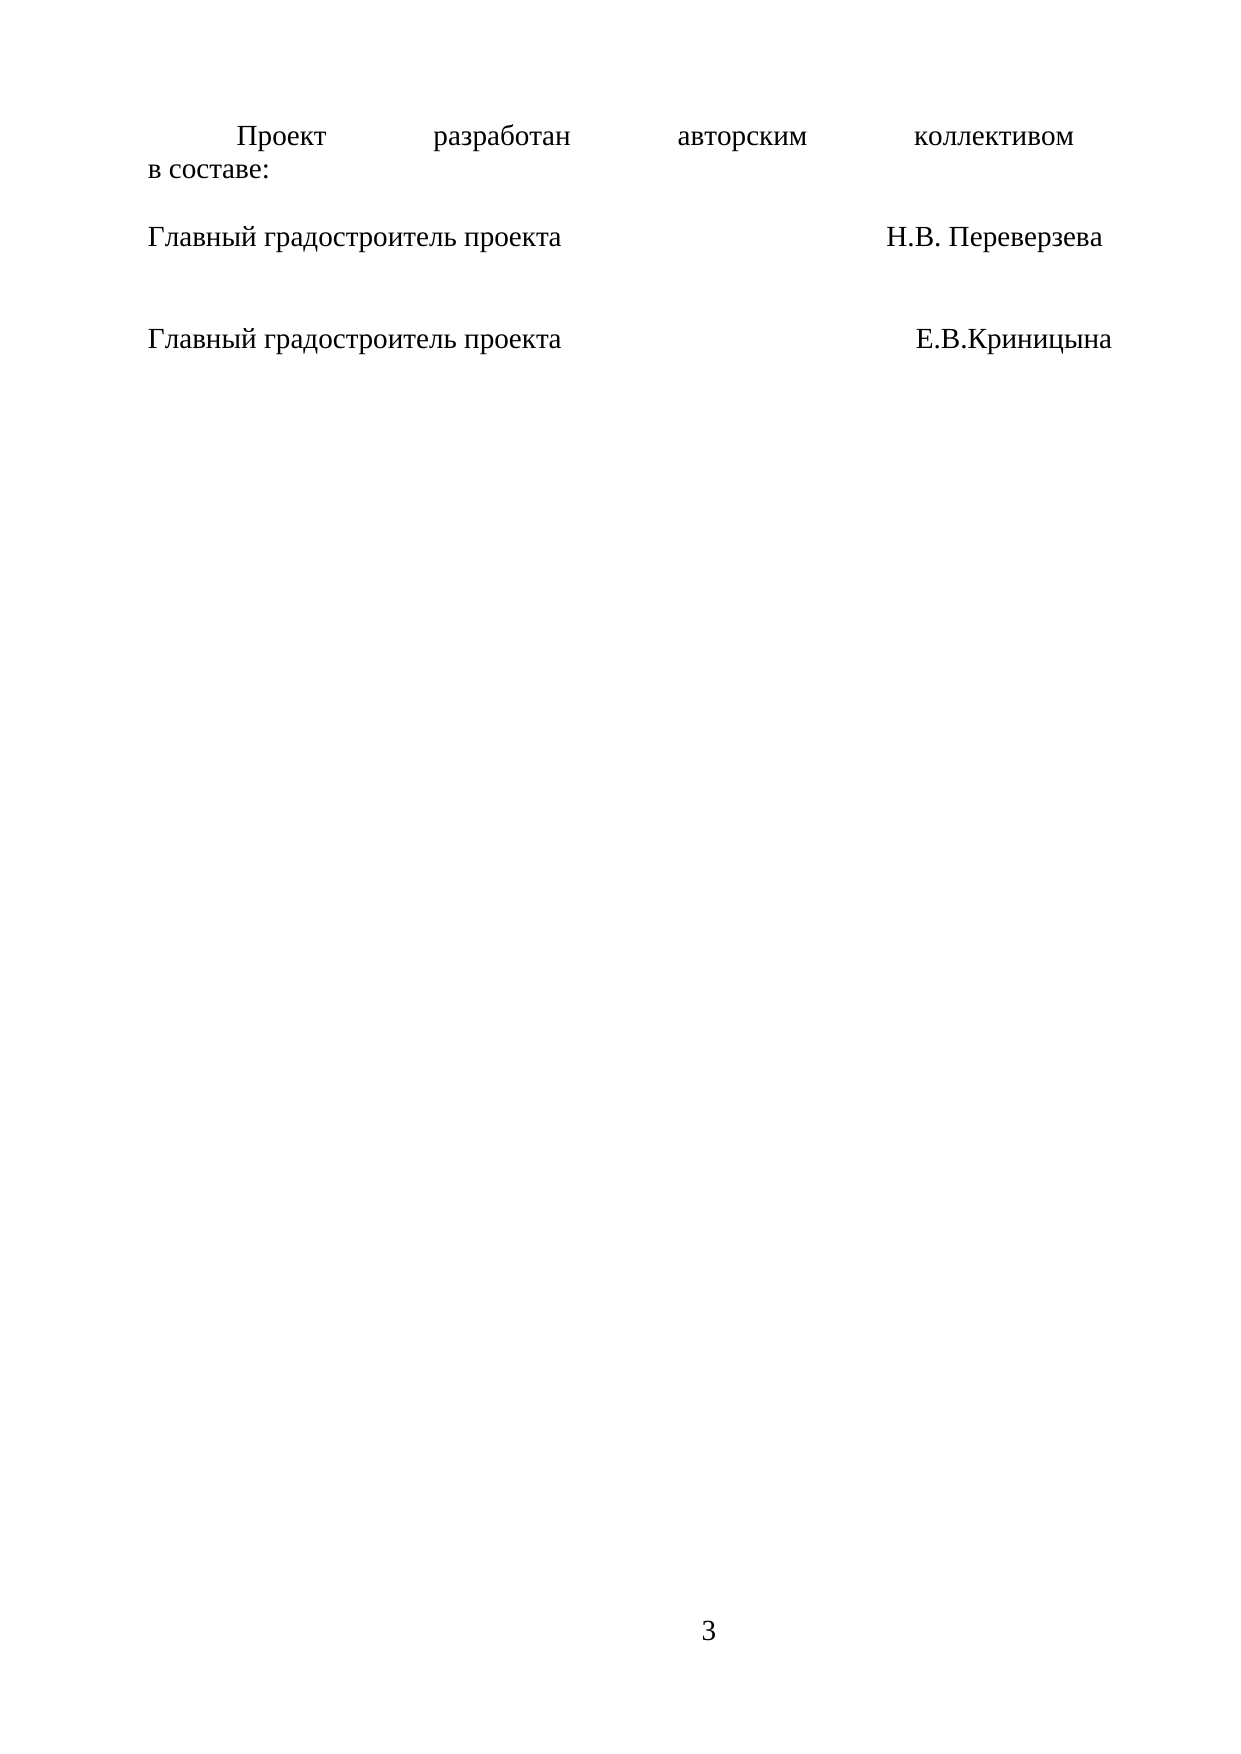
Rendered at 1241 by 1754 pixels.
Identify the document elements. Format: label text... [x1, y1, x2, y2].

text Главный градостроитель проекта Н.В. Переверзева [148, 219, 1181, 252]
text Главный градостроитель проекта Е.В.Криницына [148, 321, 1181, 354]
text Проект разработан авторским коллективом в составе: [148, 118, 1181, 185]
